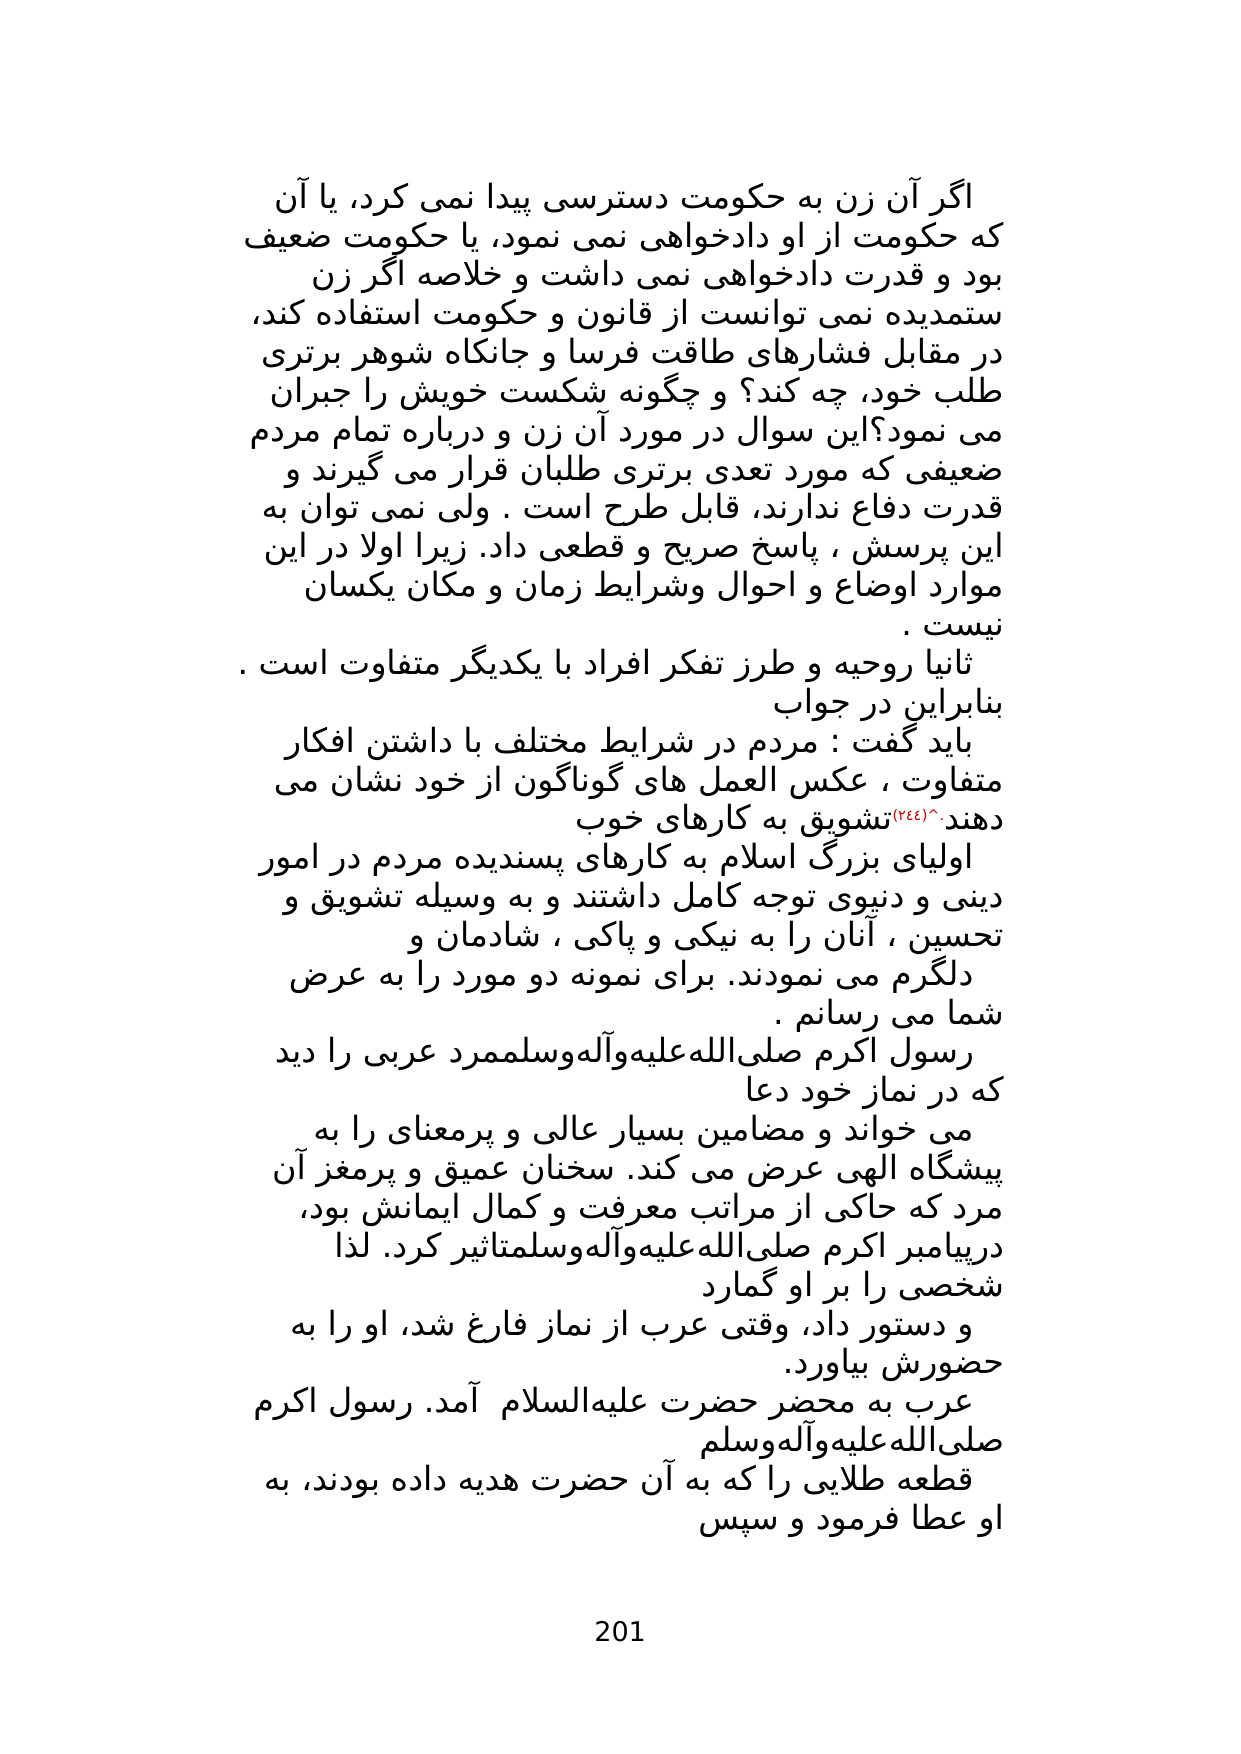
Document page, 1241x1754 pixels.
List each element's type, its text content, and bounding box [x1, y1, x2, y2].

text اگر آن زن به حكومت دسترسى پيدا نمى كرد، يا آن كه حكومت از او دادخواهى نمى نمود، يا حكومت ضعيف بود و قدرت دادخواهى نمى داشت و خلاصه اگر زن ستمديده نمى توانست از قانون و حكومت استفاده كند، در مقابل فشارهاى طاقت فرسا و جانكاه شوهر برترى طلب خود، چه كند؟ و چگونه شكست خويش را جبران مى نمود؟اين سوال در مورد آن زن و درباره تمام مردم ضعيفى كه مورد تعدى برترى طلبان قرار مى گيرند و قدرت دفاع ندارند، قابل طرح است . ولى نمى توان به اين پرسش ، پاسخ صريح و قطعى داد. زيرا اولا در اين موارد اوضاع و احوال وشرايط زمان و مكان يكسان نيست . [236, 177, 1004, 643]
text اولياى بزرگ اسلام به كارهاى پسنديده مردم در امور دينى و دنيوى توجه كامل داشتند و به وسيله تشويق و تحسين ، آنان را به نيكى و پاكى ، شادمان و [236, 838, 1004, 954]
text بايد گفت : مردم در شرايط مختلف با داشتن افكار متفاوت ، عكس العمل هاى گوناگون از خود نشان مى دهند.^(٢٤٤)تشويق به كارهاى خوب [236, 721, 1004, 838]
text قطعه طلايى را كه به آن حضرت هديه داده بودند، به او عطا فرمود و سپس [236, 1459, 1004, 1537]
text عرب به محضر حضرت عليه‌السلام آمد. رسول اكرم صلى‌الله‌عليه‌وآله‌وسلم [236, 1382, 1004, 1459]
text دلگرم مى نمودند. براى نمونه دو مورد را به عرض شما مى رسانم . [236, 954, 1004, 1032]
text ثانيا روحيه و طرز تفكر افراد با يكديگر متفاوت است . بنابراين در جواب [236, 643, 1004, 721]
text مى خواند و مضامين بسيار عالى و پرمعناى را به پيشگاه الهى عرض مى كند. سخنان عميق و پرمغز آن مرد كه حاكى از مراتب معرفت و كمال ايمانش بود، درپيامبر اكرم صلى‌الله‌عليه‌وآله‌وسلمتاثير كرد. لذا شخصى را بر او گمارد [236, 1110, 1004, 1304]
text رسول اكرم صلى‌الله‌عليه‌وآله‌وسلممرد عربى را ديد كه در نماز خود دعا [236, 1032, 1004, 1110]
text و دستور داد، وقتى عرب از نماز فارغ شد، او را به حضورش بياورد. [236, 1304, 1004, 1382]
